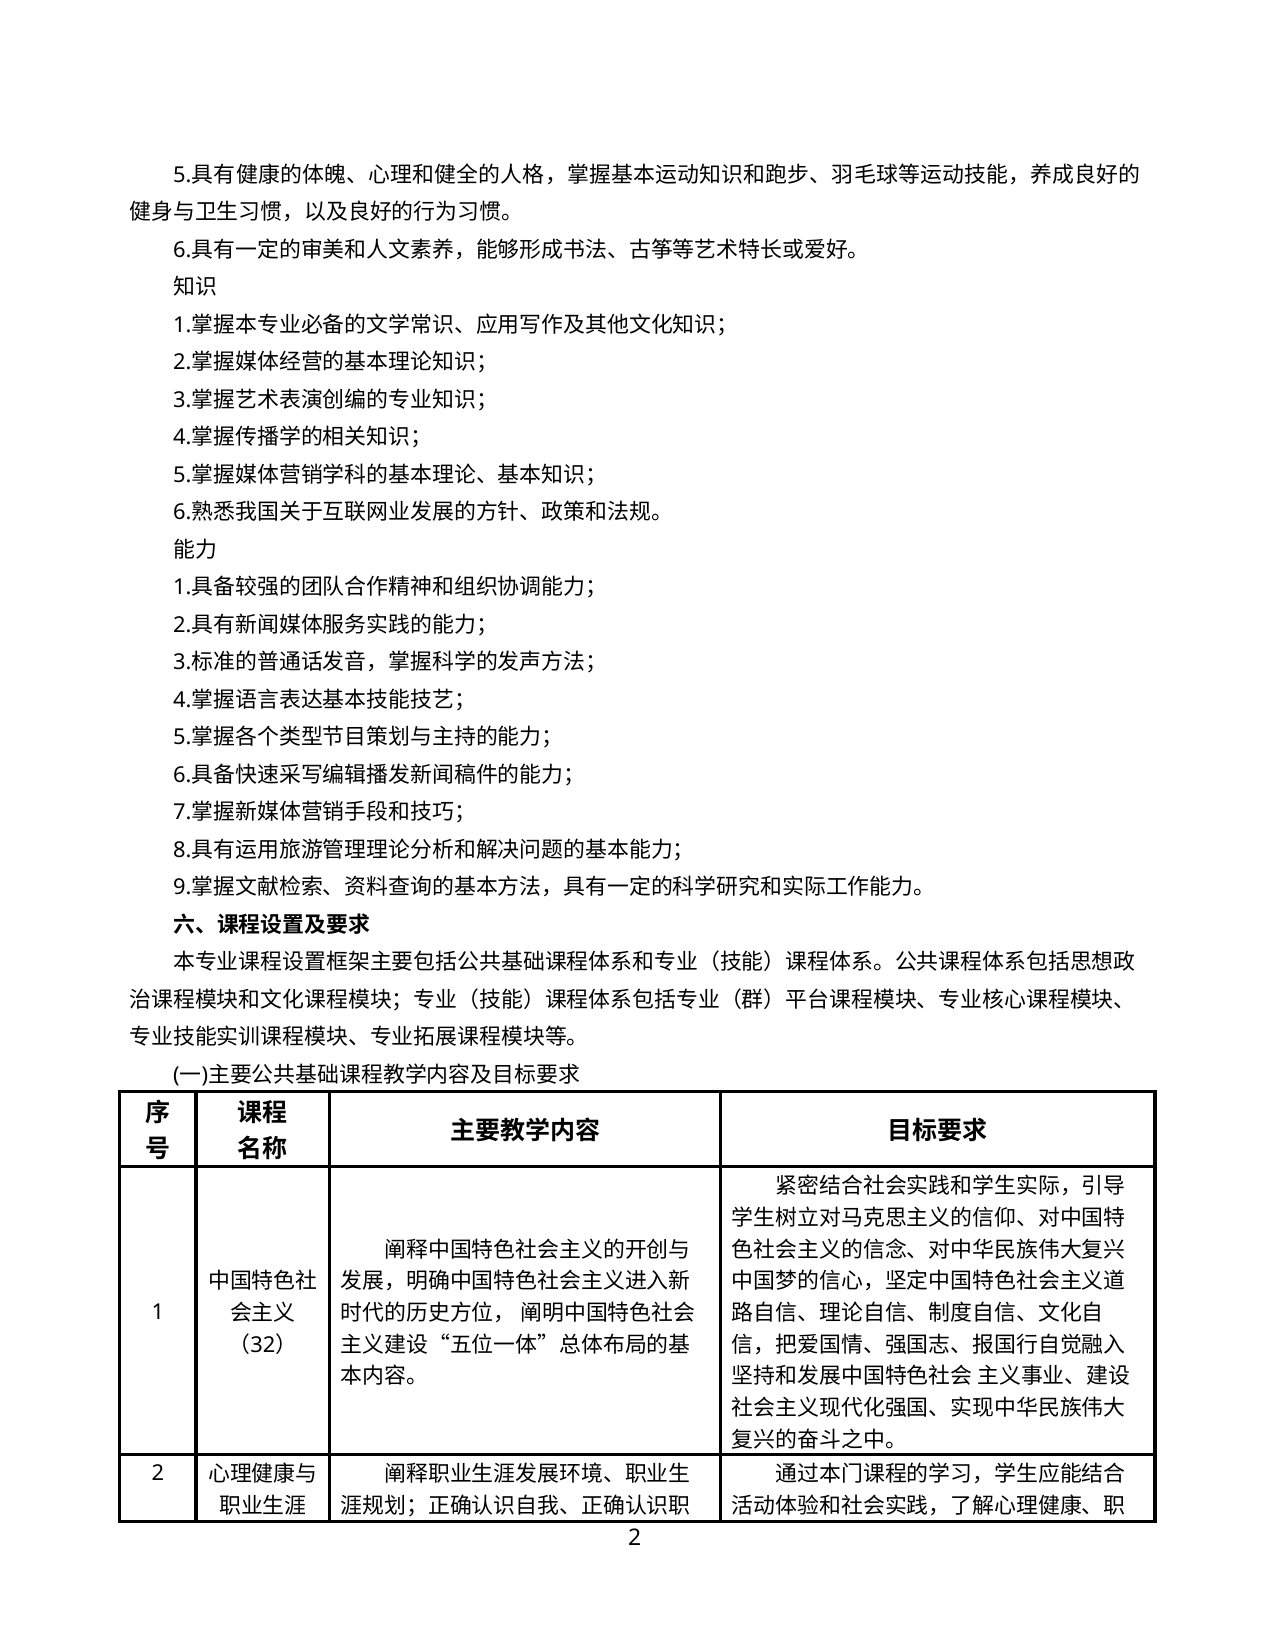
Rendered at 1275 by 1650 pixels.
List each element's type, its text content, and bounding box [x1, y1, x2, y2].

table_header 序 号 [121, 1093, 194, 1165]
text 9.掌握文献检索、资料查询的基本方法，具有一定的科学研究和实际工作能力。 [129, 864, 1145, 902]
text 1.掌握本专业必备的文学常识、应用写作及其他文化知识； [129, 302, 1145, 339]
text 知识 [129, 264, 1145, 302]
text 本专业课程设置框架主要包括公共基础课程体系和专业（技能）课程体系。公共课程体系包括思想政治课程模块和文化课程模块；专业（技能）课程体系包括专业（群）平台课程模块、专业核心课程模块、专业技能实训课程模块、专业拓展课程模块等。 [129, 939, 1145, 1052]
table_cell 1 [121, 1168, 194, 1453]
table_cell 阐释中国特色社会主义的开创与发展，明确中国特色社会主义进入新时代的历史方位， 阐明中国特色社会主义建设“五位一体”总体布局的基本内容。 [331, 1168, 719, 1453]
text 8.具有运用旅游管理理论分析和解决问题的基本能力； [129, 827, 1145, 864]
text 六、课程设置及要求 [129, 902, 1145, 939]
text 能力 [129, 527, 1145, 564]
text (一)主要公共基础课程教学内容及目标要求 [129, 1052, 1145, 1089]
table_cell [331, 1456, 719, 1520]
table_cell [722, 1456, 1153, 1520]
text 5.具有健康的体魄、心理和健全的人格，掌握基本运动知识和跑步、羽毛球等运动技能，养成良好的健身与卫生习惯，以及良好的行为习惯。 [129, 152, 1145, 227]
table_cell 紧密结合社会实践和学生实际，引导学生树立对马克思主义的信仰、对中国特色社会主义的信念、对中华民族伟大复兴中国梦的信心，坚定中国特色社会主义道路自信、理论自信、制度自信、文化自信，把爱国情、强国志、报国行自觉融入坚持和发展中国特色社会 主义事业、建设社会主义现代化强国、实现中华民族伟大复兴的奋斗之中。 [722, 1168, 1153, 1453]
table_header 主要教学内容 [331, 1093, 719, 1165]
text 3.掌握艺术表演创编的专业知识； [129, 377, 1145, 414]
table_header 课程 名称 [198, 1093, 328, 1165]
text 3.标准的普通话发音，掌握科学的发声方法； [129, 639, 1145, 677]
table_cell 心理健康与职业生涯 （34） [198, 1456, 328, 1520]
table_header 目标要求 [722, 1093, 1153, 1165]
text 6.具有一定的审美和人文素养，能够形成书法、古筝等艺术特长或爱好。 [129, 227, 1145, 264]
text 4.掌握语言表达基本技能技艺； [129, 677, 1145, 714]
text 2.掌握媒体经营的基本理论知识； [129, 339, 1145, 377]
table_cell 中国特色社会主义 （32） [198, 1168, 328, 1453]
text 6.熟悉我国关于互联网业发展的方针、政策和法规。 [129, 489, 1145, 527]
text 5.掌握媒体营销学科的基本理论、基本知识； [129, 452, 1145, 489]
table_cell 2 [121, 1456, 194, 1520]
text 4.掌握传播学的相关知识； [129, 414, 1145, 452]
text 6.具备快速采写编辑播发新闻稿件的能力； [129, 752, 1145, 789]
text 2.具有新闻媒体服务实践的能力； [129, 602, 1145, 639]
text 7.掌握新媒体营销手段和技巧； [129, 789, 1145, 827]
text 1.具备较强的团队合作精神和组织协调能力； [129, 564, 1145, 602]
text 5.掌握各个类型节目策划与主持的能力； [129, 714, 1145, 752]
